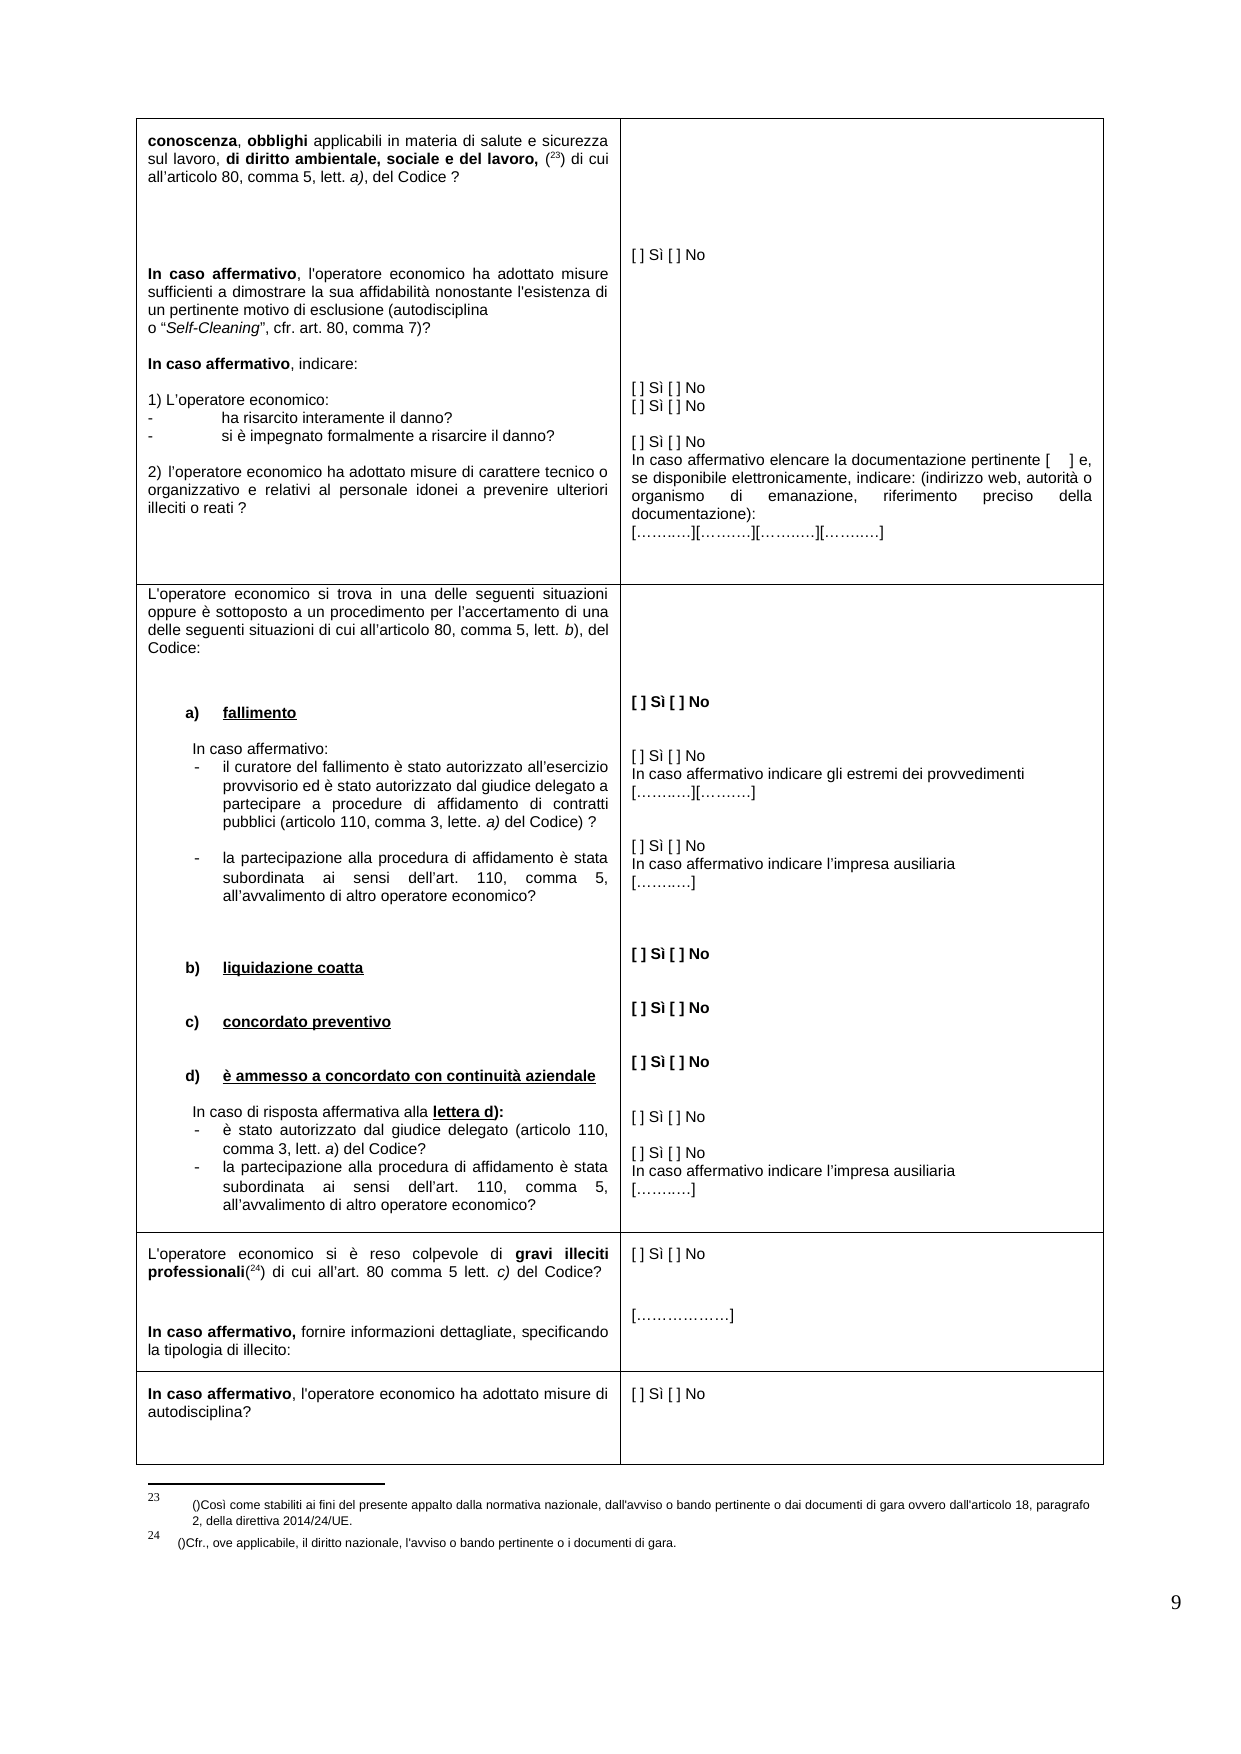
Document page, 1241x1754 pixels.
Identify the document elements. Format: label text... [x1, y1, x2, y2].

table_cell L'operatore economico si è reso colpevole di gravi illeciti professionali() di cui all’art. 80 comma 5 lett. c) del Codice? In caso affermativo, fornire informazioni dettagliate, specificando la tipologia di illecito: [137, 1233, 620, 1371]
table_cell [137, 119, 620, 584]
table_cell L'operatore economico si trova in una delle seguenti situazioni oppure è sottoposto a un procedimento per l’accertamento di una delle seguenti situazioni di cui all’articolo 80, comma 5, lett. b), del Codice: fallimento In caso affermativo: il curatore del fallimento è stato autorizzato all’esercizio provvisorio ed è stato autorizzato dal giudice delegato a partecipare a procedure di affidamento di contratti pubblici (articolo 110, comma 3, lette. a) del Codice) ? la partecipazione alla procedura di affidamento è stata subordinata ai sensi dell’art. 110, comma 5, all’avvalimento di altro operatore economico? liquidazione coatta concordato preventivo è ammesso a concordato con continuità aziendale In caso di risposta affermativa alla lettera d): è stato autorizzato dal giudice delegato (articolo 110, comma 3, lett. a) del Codice? la partecipazione alla procedura di affidamento è stata subordinata ai sensi dell’art. 110, comma 5, all’avvalimento di altro operatore economico? [137, 585, 620, 1232]
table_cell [621, 1372, 1103, 1463]
table_cell [ ] Sì [ ] No [ ] Sì [ ] No In caso affermativo indicare gli estremi dei provvedimenti [……..…][…….…] [ ] Sì [ ] No In caso affermativo indicare l’impresa ausiliaria [……..…] [ ] Sì [ ] No [ ] Sì [ ] No [ ] Sì [ ] No [ ] Sì [ ] No [ ] Sì [ ] No In caso affermativo indicare l’impresa ausiliaria [……..…] [621, 585, 1103, 1232]
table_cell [137, 1372, 620, 1463]
table_cell [ ] Sì [ ] No [………………] [621, 1233, 1103, 1371]
